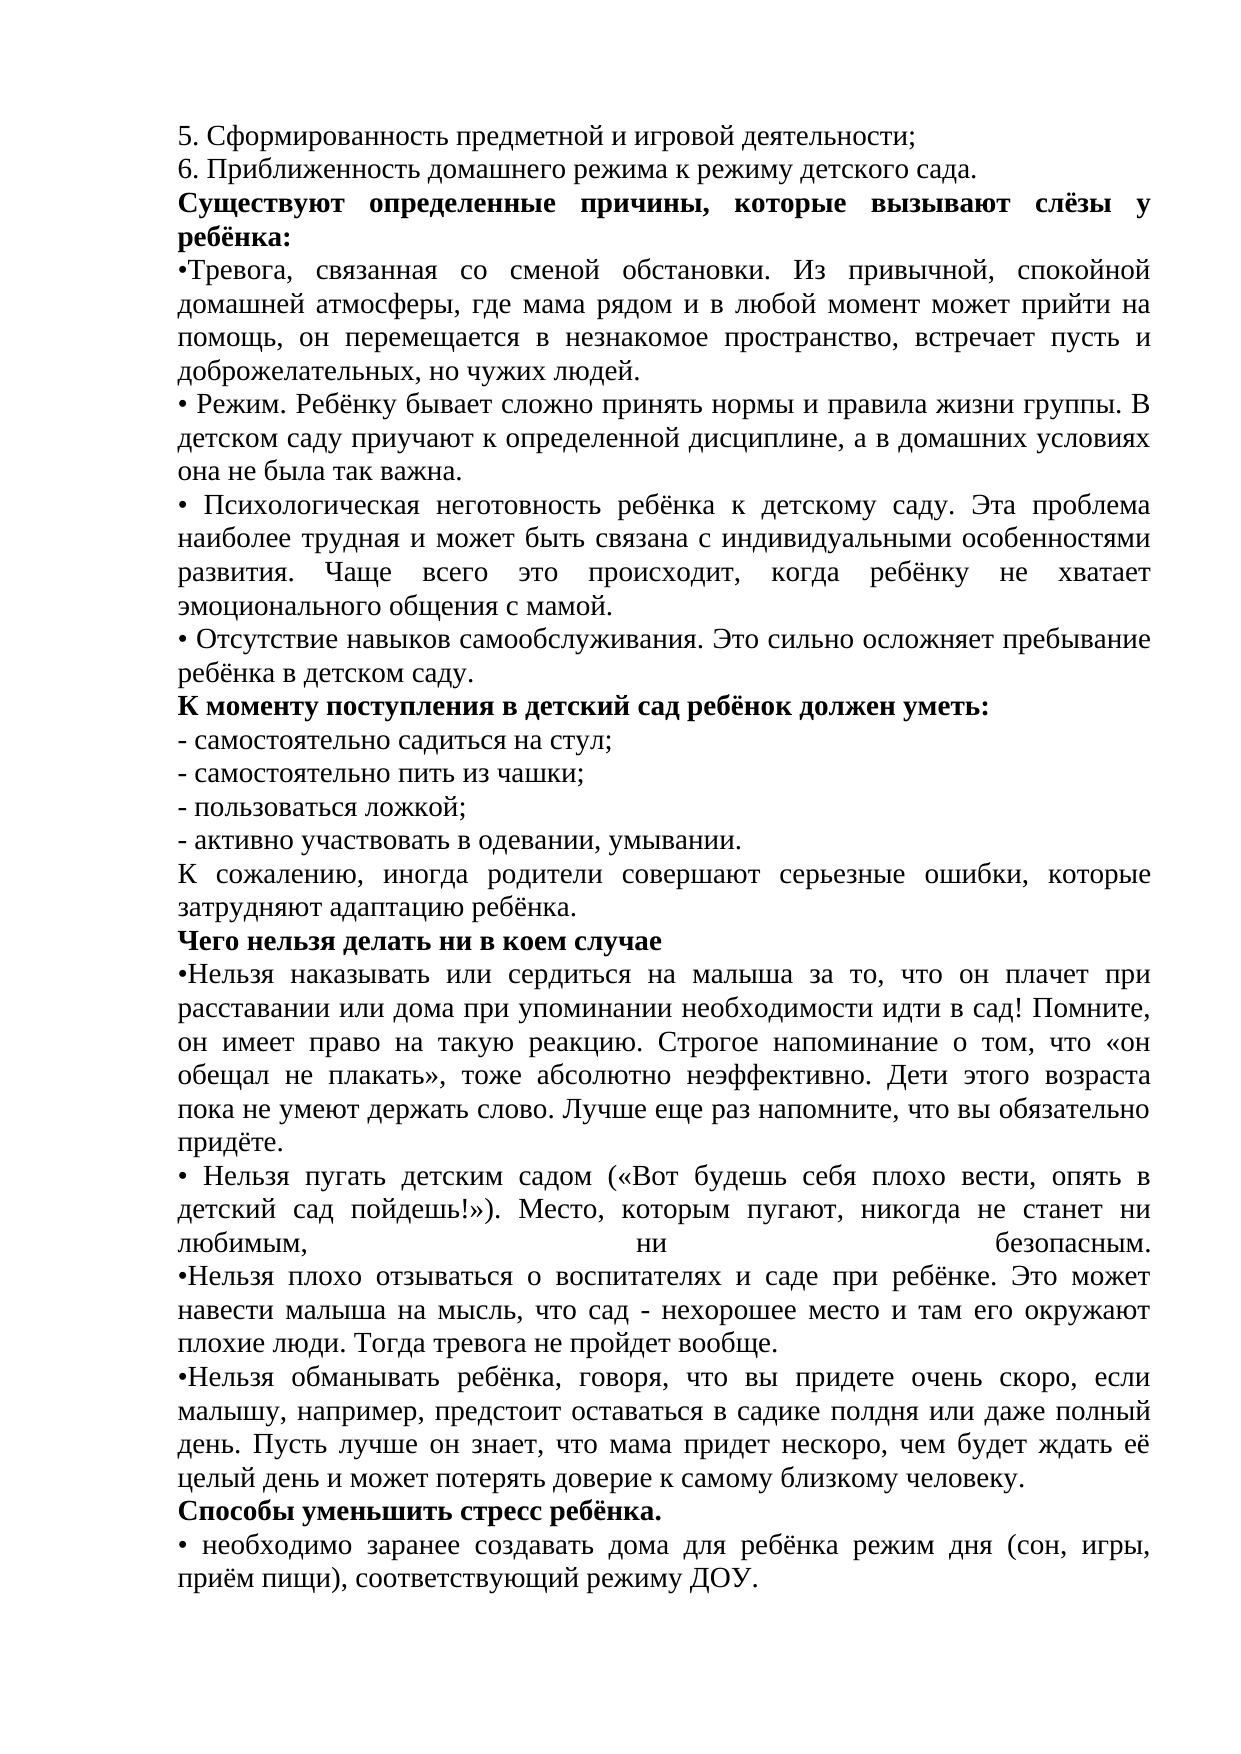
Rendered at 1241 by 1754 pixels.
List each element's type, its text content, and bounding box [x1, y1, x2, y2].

text • Психологическая неготовность ребёнка к детскому саду. Эта проблема наиболее трудная и может быть связана с индивидуальными особенностями развития. Чаще всего это происходит, когда ребёнку не хватает эмоционального общения с мамой. [177, 487, 1152, 621]
text Способы уменьшить стресс ребёнка. [177, 1493, 1152, 1527]
text 5. Сформированность предметной и игровой деятельности; [177, 118, 1152, 152]
text •Нельзя наказывать или сердиться на малыша за то, что он плачет при расставании или дома при упоминании необходимости идти в сад! Помните, он имеет право на такую реакцию. Строгое напоминание о том, что «он обещал не плакать», тоже абсолютно неэффективно. Дети этого возраста пока не умеют держать слово. Лучше еще раз напомните, что вы обязательно придёте. • Нельзя пугать детским садом («Вот будешь себя плохо вести, опять в детский сад пойдешь!»). Место, которым пугают, никогда не станет ни любимым, ни безопасным. •Нельзя плохо отзываться о воспитателях и саде при ребёнке. Это может навести малыша на мысль, что сад - нехорошее место и там его окружают плохие люди. Тогда тревога не пройдет вообще. [177, 957, 1152, 1359]
text - самостоятельно садиться на стул; [177, 722, 1152, 755]
text • Режим. Ребёнку бывает сложно принять нормы и правила жизни группы. В детском саду приучают к определенной дисциплине, а в домашних условиях она не была так важна. [177, 386, 1152, 487]
text - пользоваться ложкой; [177, 789, 1152, 822]
text - активно участвовать в одевании, умывании. [177, 822, 1152, 856]
text К сожалению, иногда родители совершают серьезные ошибки, которые затрудняют адаптацию ребёнка. [177, 856, 1152, 923]
text •Тревога, связанная со сменой обстановки. Из привычной, спокойной домашней атмосферы, где мама рядом и в любой момент может прийти на помощь, он перемещается в незнакомое пространство, встречает пусть и доброжелательных, но чужих людей. [177, 252, 1152, 386]
text Чего нельзя делать ни в коем случае [177, 923, 1152, 957]
text • Отсутствие навыков самообслуживания. Это сильно осложняет пребывание ребёнка в детском саду. [177, 621, 1152, 688]
text • необходимо заранее создавать дома для ребёнка режим дня (сон, игры, приём пищи), соответствующий режиму ДОУ. [177, 1527, 1152, 1594]
text К моменту поступления в детский сад ребёнок должен уметь: [177, 688, 1152, 722]
text - самостоятельно пить из чашки; [177, 755, 1152, 789]
text Существуют определенные причины, которые вызывают слёзы у ребёнка: [177, 185, 1152, 252]
text 6. Приближенность домашнего режима к режиму детского сада. [177, 152, 1152, 185]
text •Нельзя обманывать ребёнка, говоря, что вы придете очень скоро, если малышу, например, предстоит оставаться в садике полдня или даже полный день. Пусть лучше он знает, что мама придет нескоро, чем будет ждать её целый день и может потерять доверие к самому близкому человеку. [177, 1359, 1152, 1493]
